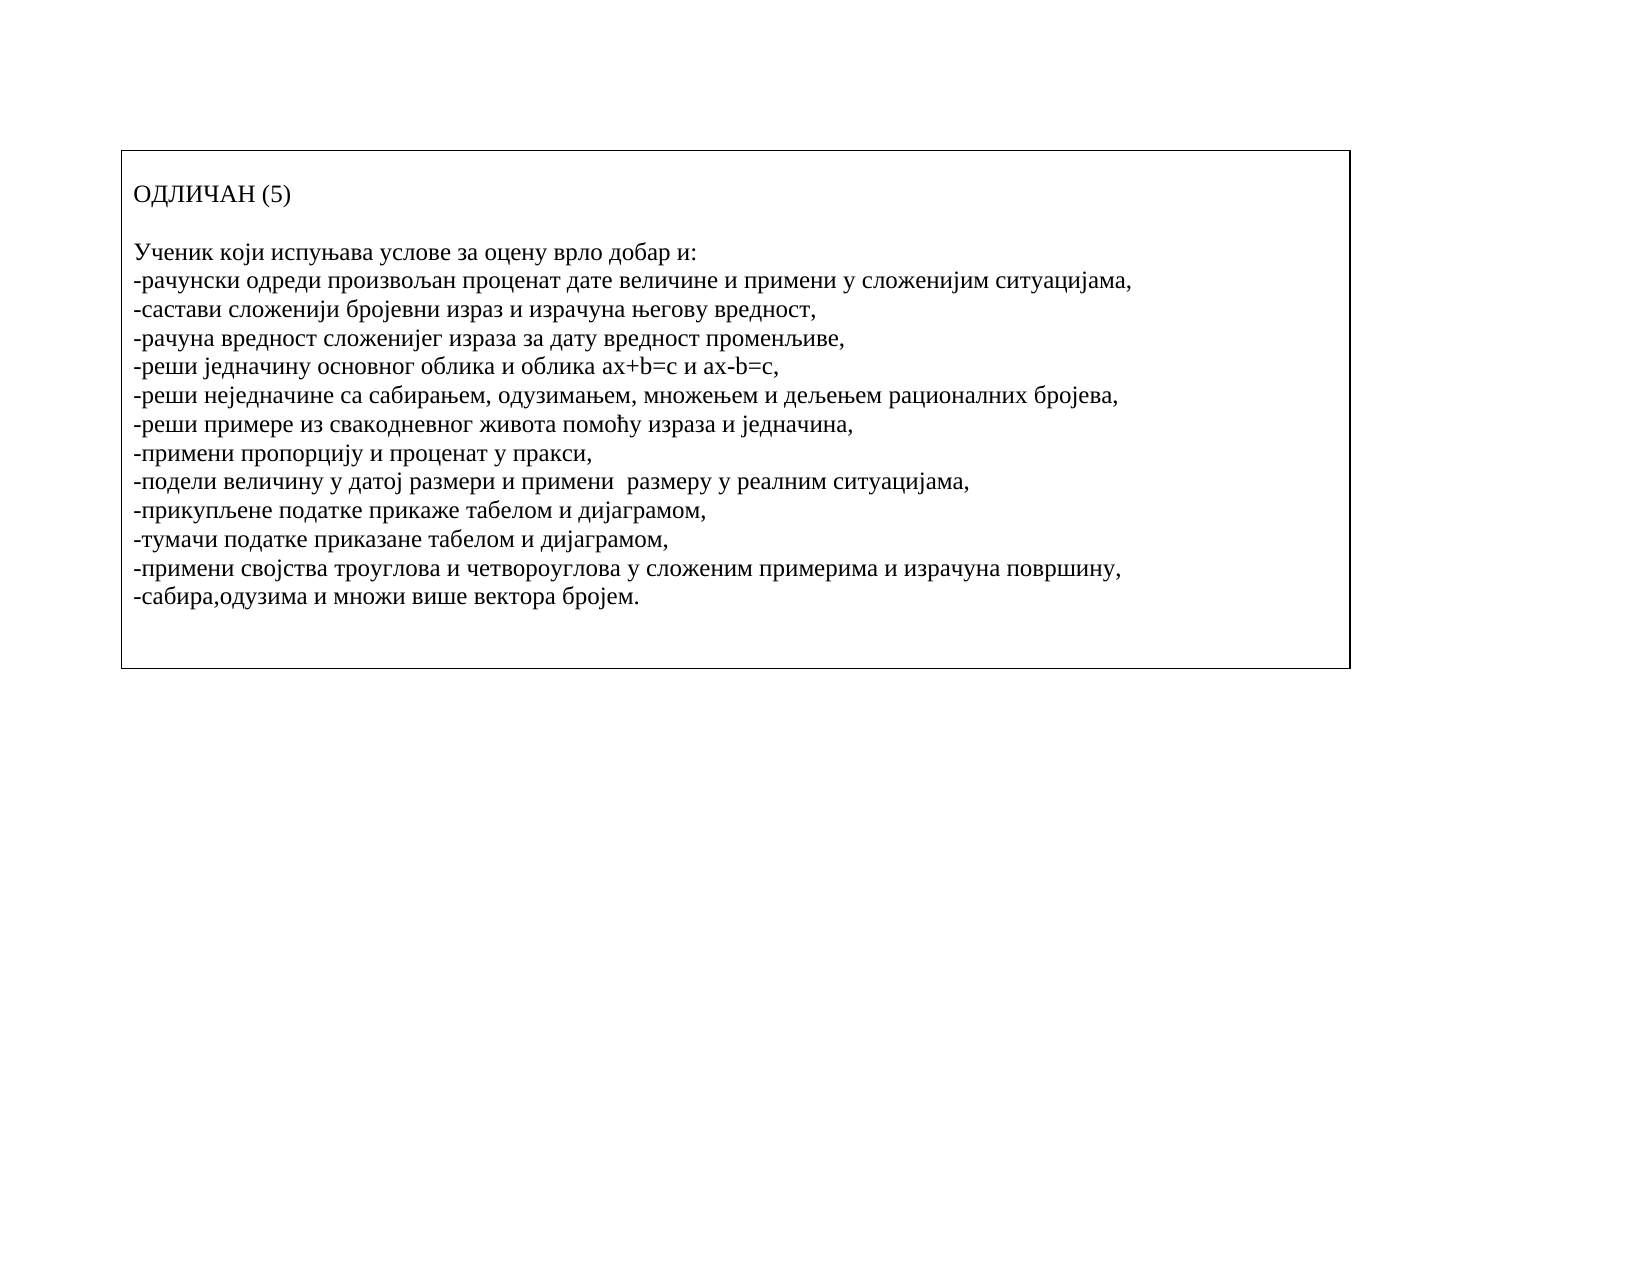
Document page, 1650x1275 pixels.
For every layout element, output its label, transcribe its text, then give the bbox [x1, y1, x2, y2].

table_cell ОДЛИЧАН (5) Ученик који испуњава услове за оцену врло добар и: -рачунски одреди произвољан проценат дате величине и примени у сложенијим ситуацијама, -састави сложенији бројевни израз и израчуна његову вредност, -рачуна вредност сложенијег израза за дату вредност променљиве, -реши једначину основног облика и облика ax+b=c и ax-b=c, -реши неједначине са сабирањем, одузимањем, множењем и дељењем рационалних бројева, -реши примере из свакодневног живота помоћу израза и једначина, -примени пропорцију и проценат у пракси, -подели величину у датој размери и примени размеру у реалним ситуацијама, -прикупљене податке прикаже табелом и дијаграмом, -тумачи податке приказане табелом и дијаграмом, -примени својства троуглова и четвороуглова у сложеним примерима и израчуна површину, -сабира,одузима и множи више вектора бројем. [122, 151, 1349, 668]
